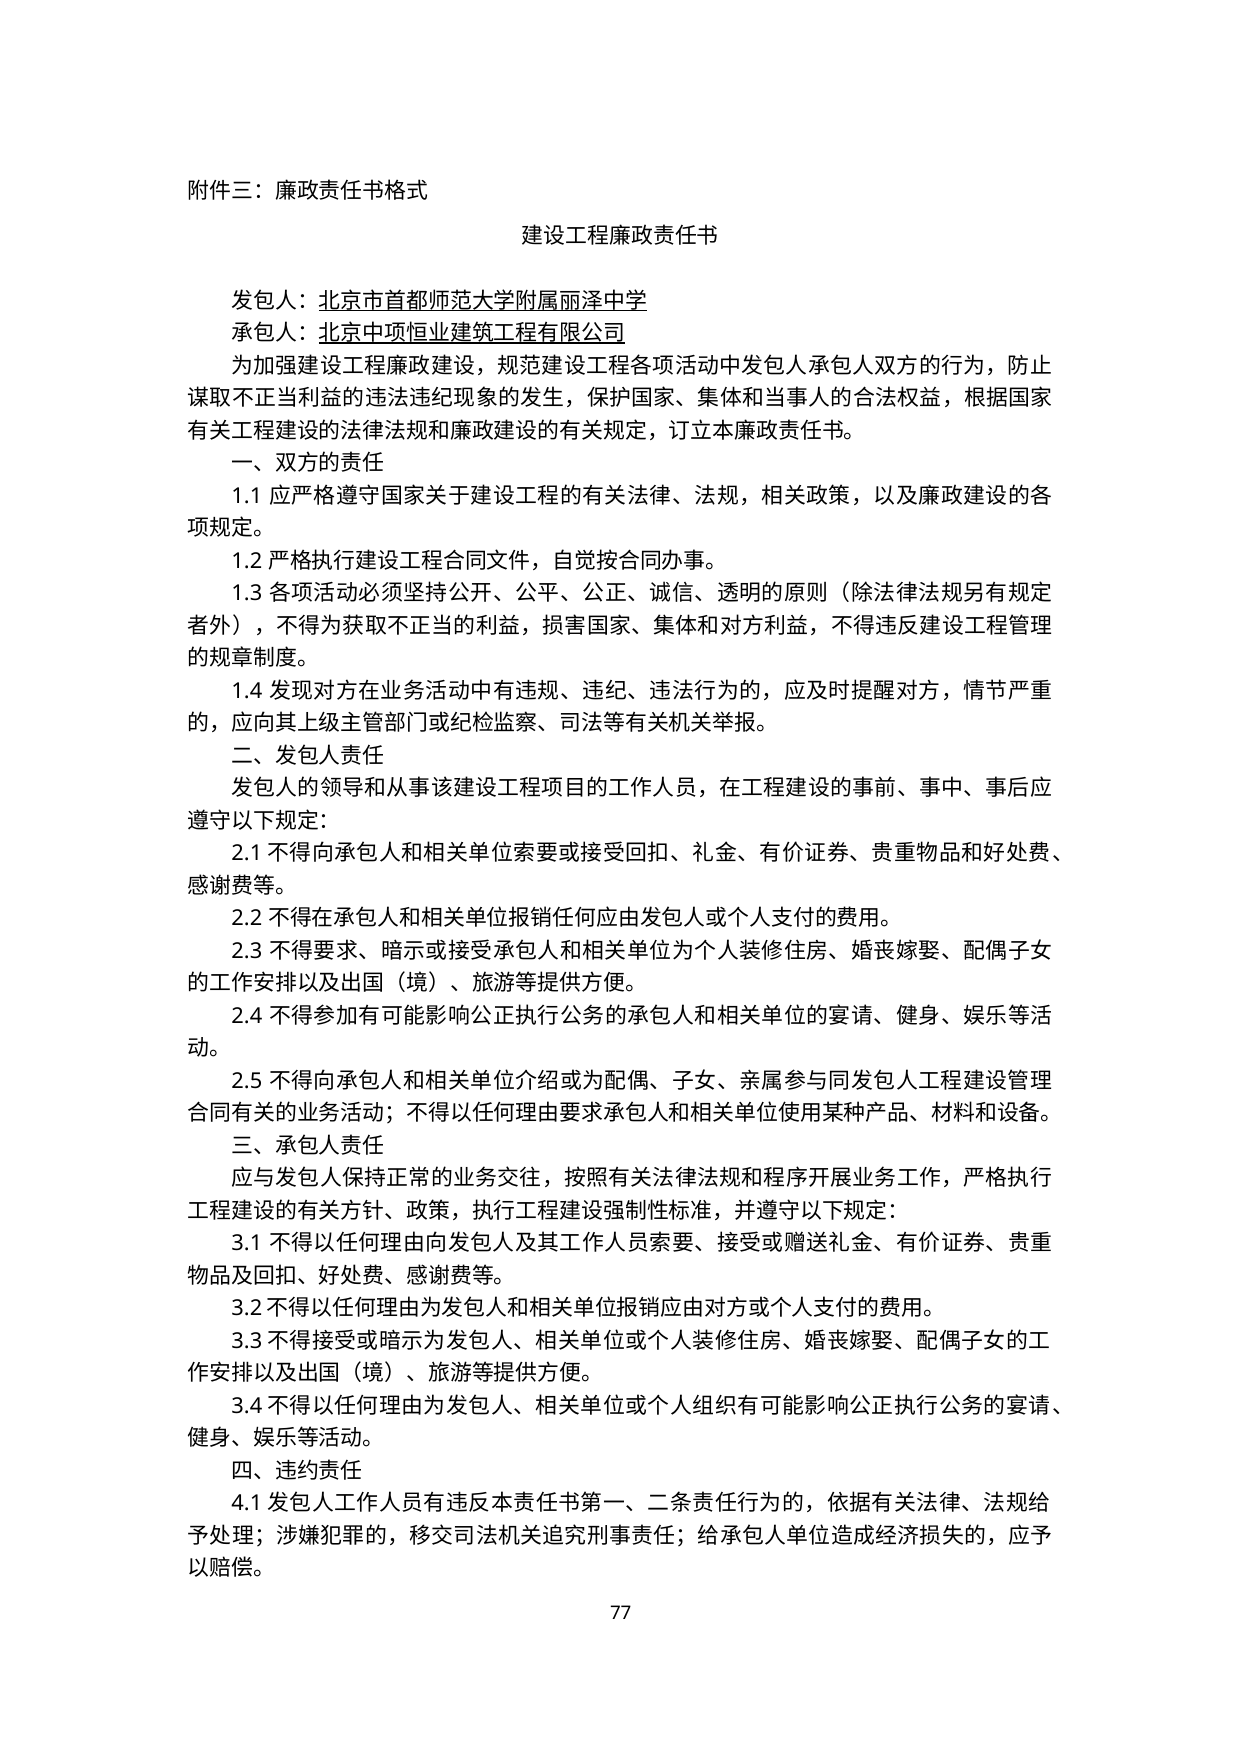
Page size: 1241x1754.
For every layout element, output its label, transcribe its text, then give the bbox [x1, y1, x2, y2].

text 1.3 各项活动必须坚持公开、公平、公正、诚信、透明的原则（除法律法规另有规定者外），不得为获取不正当的利益，损害国家、集体和对方利益，不得违反建设工程管理的规章制度。 [187, 575, 1053, 672]
text 承包人：北京中项恒业建筑工程有限公司 [187, 315, 1053, 347]
text 2.4 不得参加有可能影响公正执行公务的承包人和相关单位的宴请、健身、娱乐等活动。 [187, 997, 1053, 1062]
text 4.1发包人工作人员有违反本责任书第一、二条责任行为的，依据有关法律、法规给予处理；涉嫌犯罪的，移交司法机关追究刑事责任；给承包人单位造成经济损失的，应予以赔偿。 [187, 1485, 1053, 1582]
text 一、双方的责任 [187, 445, 1053, 477]
text 1.2 严格执行建设工程合同文件，自觉按合同办事。 [187, 542, 1053, 575]
text 三、承包人责任 [187, 1127, 1053, 1160]
text 发包人的领导和从事该建设工程项目的工作人员，在工程建设的事前、事中、事后应遵守以下规定： [187, 770, 1053, 835]
text 2.5 不得向承包人和相关单位介绍或为配偶、子女、亲属参与同发包人工程建设管理合同有关的业务活动；不得以任何理由要求承包人和相关单位使用某种产品、材料和设备。 [187, 1062, 1053, 1127]
text 附件三：廉政责任书格式 [187, 172, 1053, 205]
text 为加强建设工程廉政建设，规范建设工程各项活动中发包人承包人双方的行为，防止谋取不正当利益的违法违纪现象的发生，保护国家、集体和当事人的合法权益，根据国家有关工程建设的法律法规和廉政建设的有关规定，订立本廉政责任书。 [187, 347, 1053, 445]
text 2.3 不得要求、暗示或接受承包人和相关单位为个人装修住房、婚丧嫁娶、配偶子女的工作安排以及出国（境）、旅游等提供方便。 [187, 932, 1053, 997]
text 1.1 应严格遵守国家关于建设工程的有关法律、法规，相关政策，以及廉政建设的各项规定。 [187, 477, 1053, 542]
text 2.1不得向承包人和相关单位索要或接受回扣、礼金、有价证券、贵重物品和好处费、感谢费等。 [187, 835, 1053, 900]
text 1.4 发现对方在业务活动中有违规、违纪、违法行为的，应及时提醒对方，情节严重的，应向其上级主管部门或纪检监察、司法等有关机关举报。 [187, 672, 1053, 737]
text 四、违约责任 [187, 1452, 1053, 1485]
text 3.1 不得以任何理由向发包人及其工作人员索要、接受或赠送礼金、有价证券、贵重物品及回扣、好处费、感谢费等。 [187, 1225, 1053, 1290]
text 发包人：北京市首都师范大学附属丽泽中学 [187, 282, 1053, 315]
text 3.3不得接受或暗示为发包人、相关单位或个人装修住房、婚丧嫁娶、配偶子女的工作安排以及出国（境）、旅游等提供方便。 [187, 1322, 1053, 1387]
text 3.2不得以任何理由为发包人和相关单位报销应由对方或个人支付的费用。 [187, 1290, 1053, 1322]
text 2.2 不得在承包人和相关单位报销任何应由发包人或个人支付的费用。 [187, 900, 1053, 932]
text 3.4不得以任何理由为发包人、相关单位或个人组织有可能影响公正执行公务的宴请、健身、娱乐等活动。 [187, 1387, 1053, 1452]
text 二、发包人责任 [187, 737, 1053, 770]
text 应与发包人保持正常的业务交往，按照有关法律法规和程序开展业务工作，严格执行工程建设的有关方针、政策，执行工程建设强制性标准，并遵守以下规定： [187, 1160, 1053, 1225]
text 建设工程廉政责任书 [187, 217, 1053, 250]
